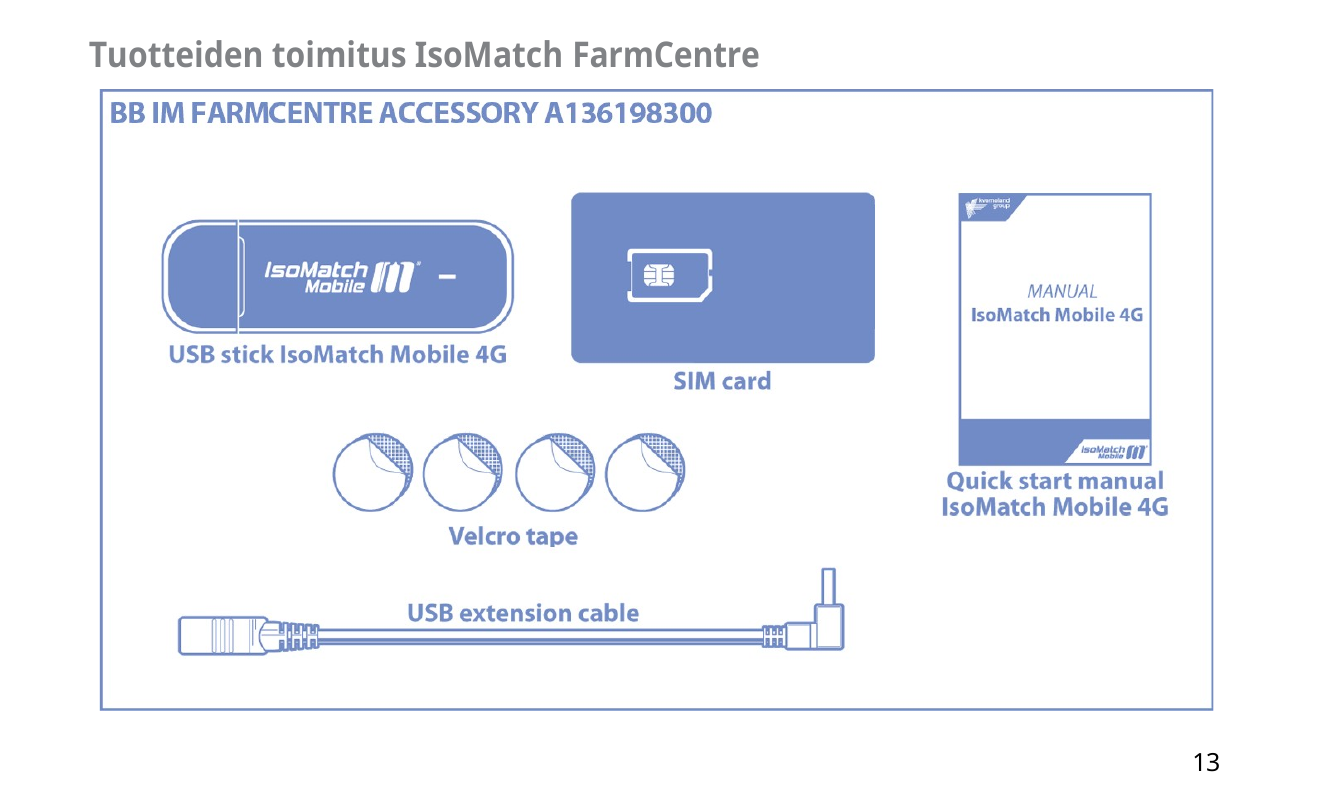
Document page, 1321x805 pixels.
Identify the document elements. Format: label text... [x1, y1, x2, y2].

subtitle Tuotteiden toimitus IsoMatch FarmCentre [88, 29, 1258, 78]
picture [99, 89, 1214, 711]
